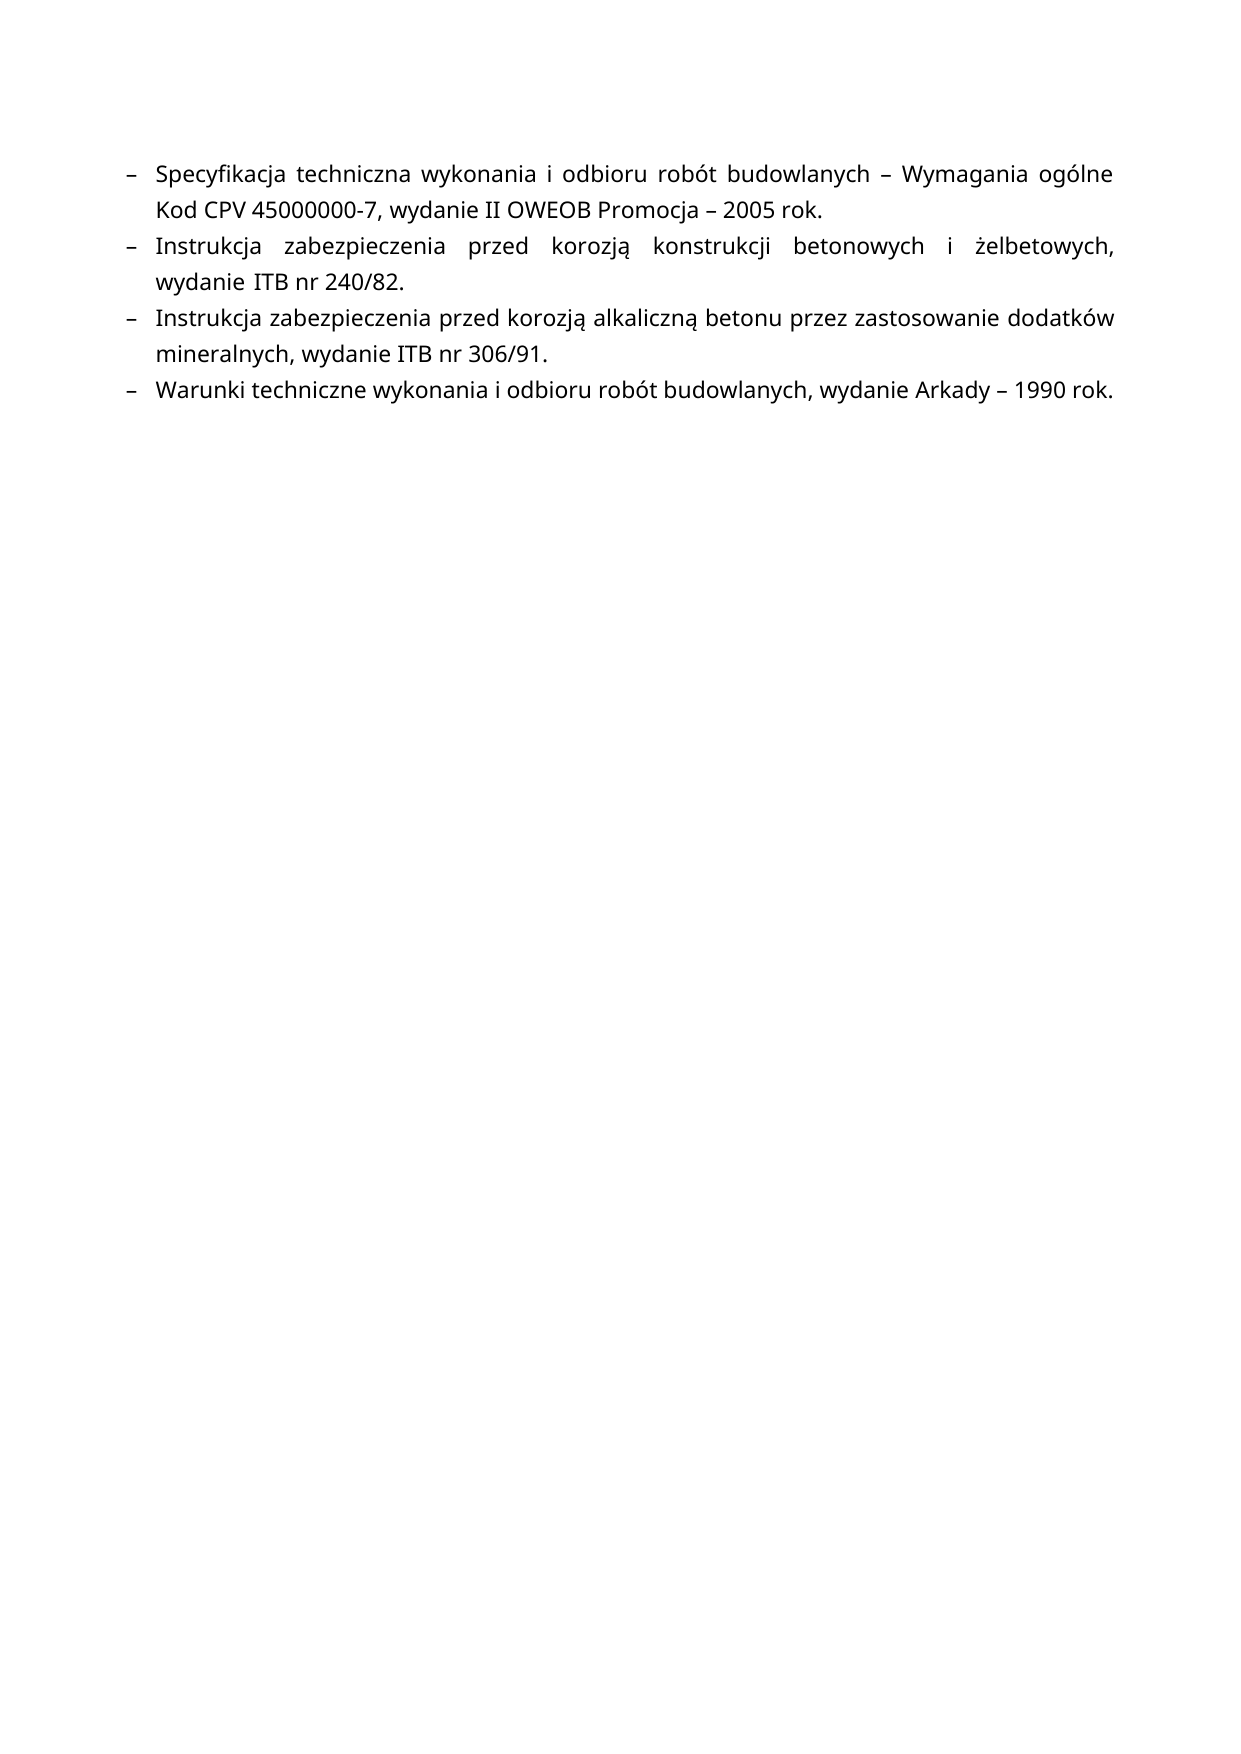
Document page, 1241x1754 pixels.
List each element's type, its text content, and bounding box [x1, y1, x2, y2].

list Instrukcja zabezpieczenia przed korozją konstrukcji betonowych i żelbetowych, wydanie ITB nr 240/82. [126, 230, 1115, 297]
list Instrukcja zabezpieczenia przed korozją alkaliczną betonu przez zastosowanie dodatków mineralnych, wydanie ITB nr 306/91. [126, 302, 1115, 369]
list Specyfikacja techniczna wykonania i odbioru robót budowlanych – Wymagania ogólne Kod CPV 45000000-7, wydanie II OWEOB Promocja – 2005 rok. [126, 158, 1115, 226]
list Warunki techniczne wykonania i odbioru robót budowlanych, wydanie Arkady – 1990 rok. [126, 374, 1126, 405]
